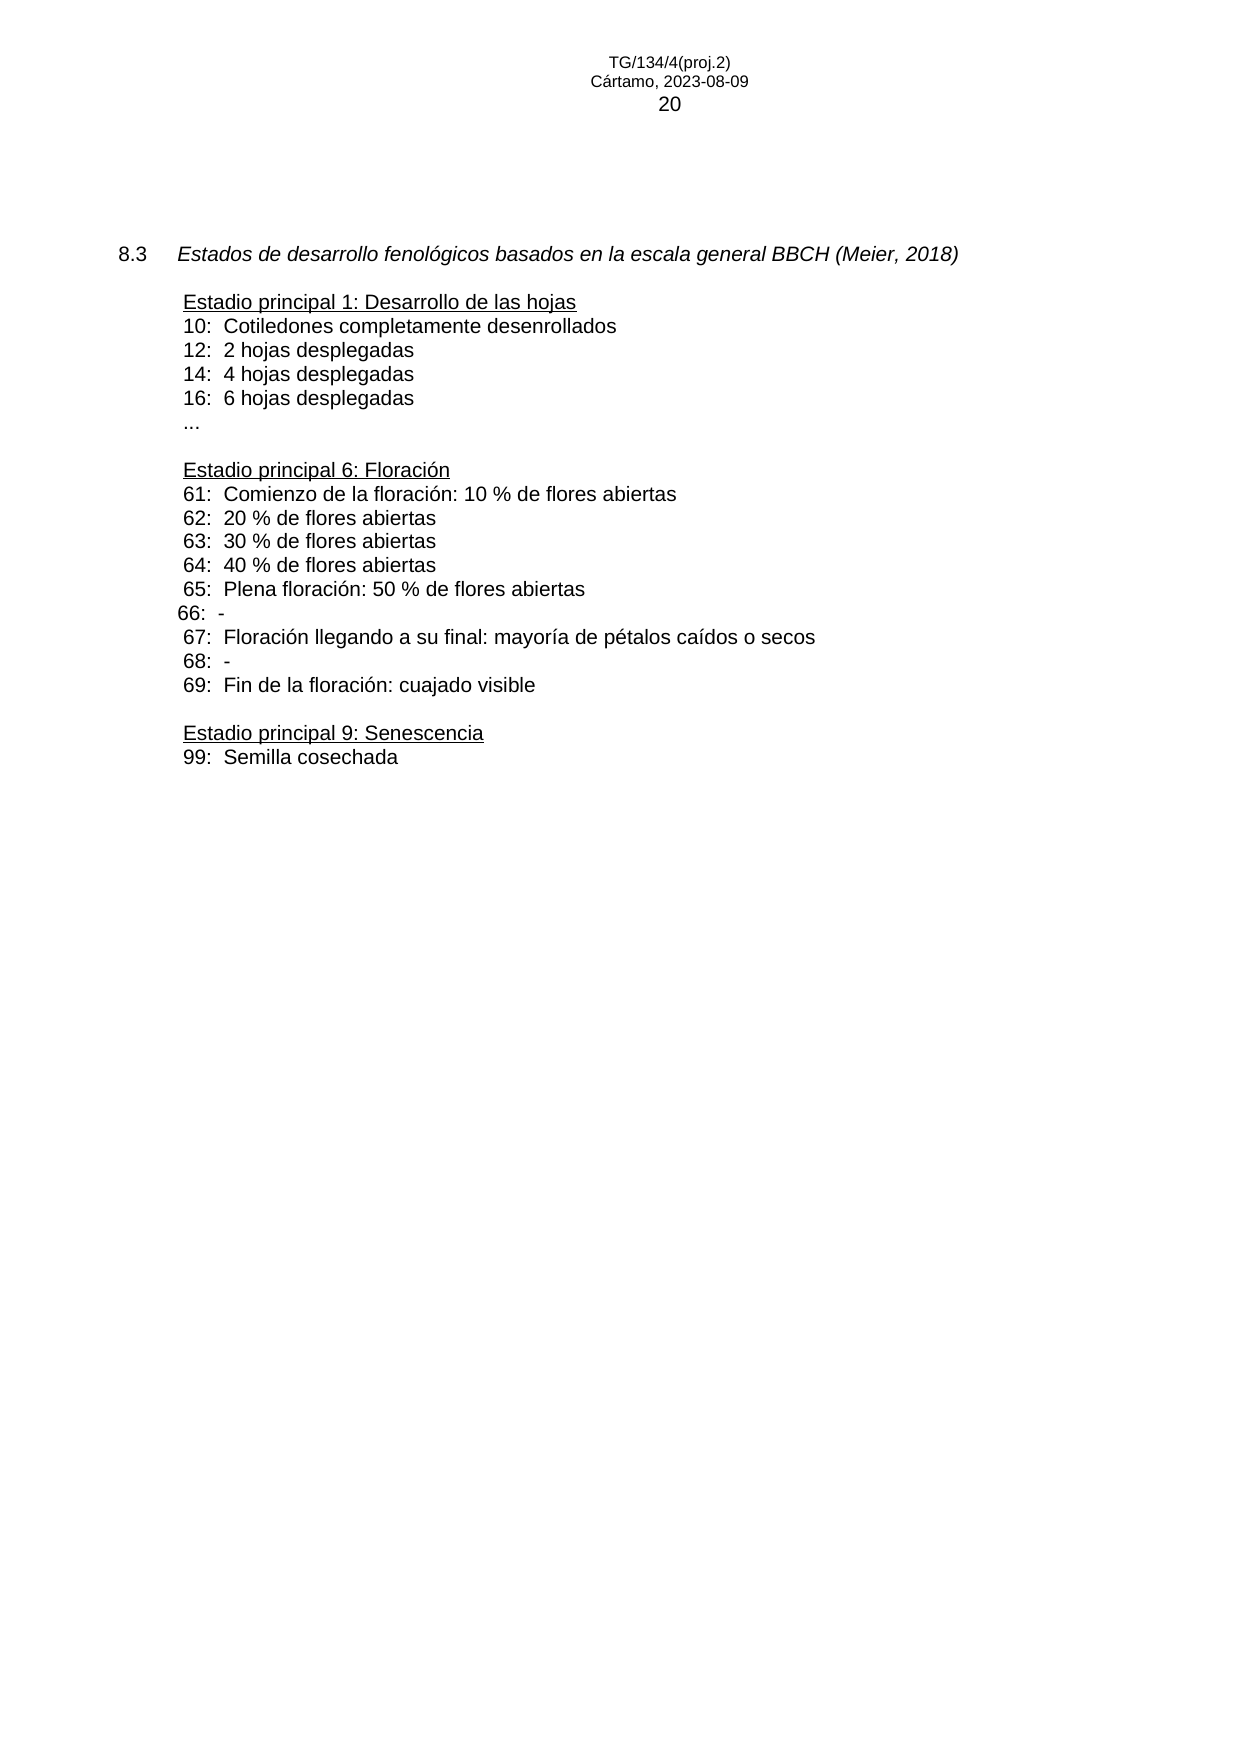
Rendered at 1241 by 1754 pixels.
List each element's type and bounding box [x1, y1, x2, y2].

table_header [118, 142, 1121, 793]
